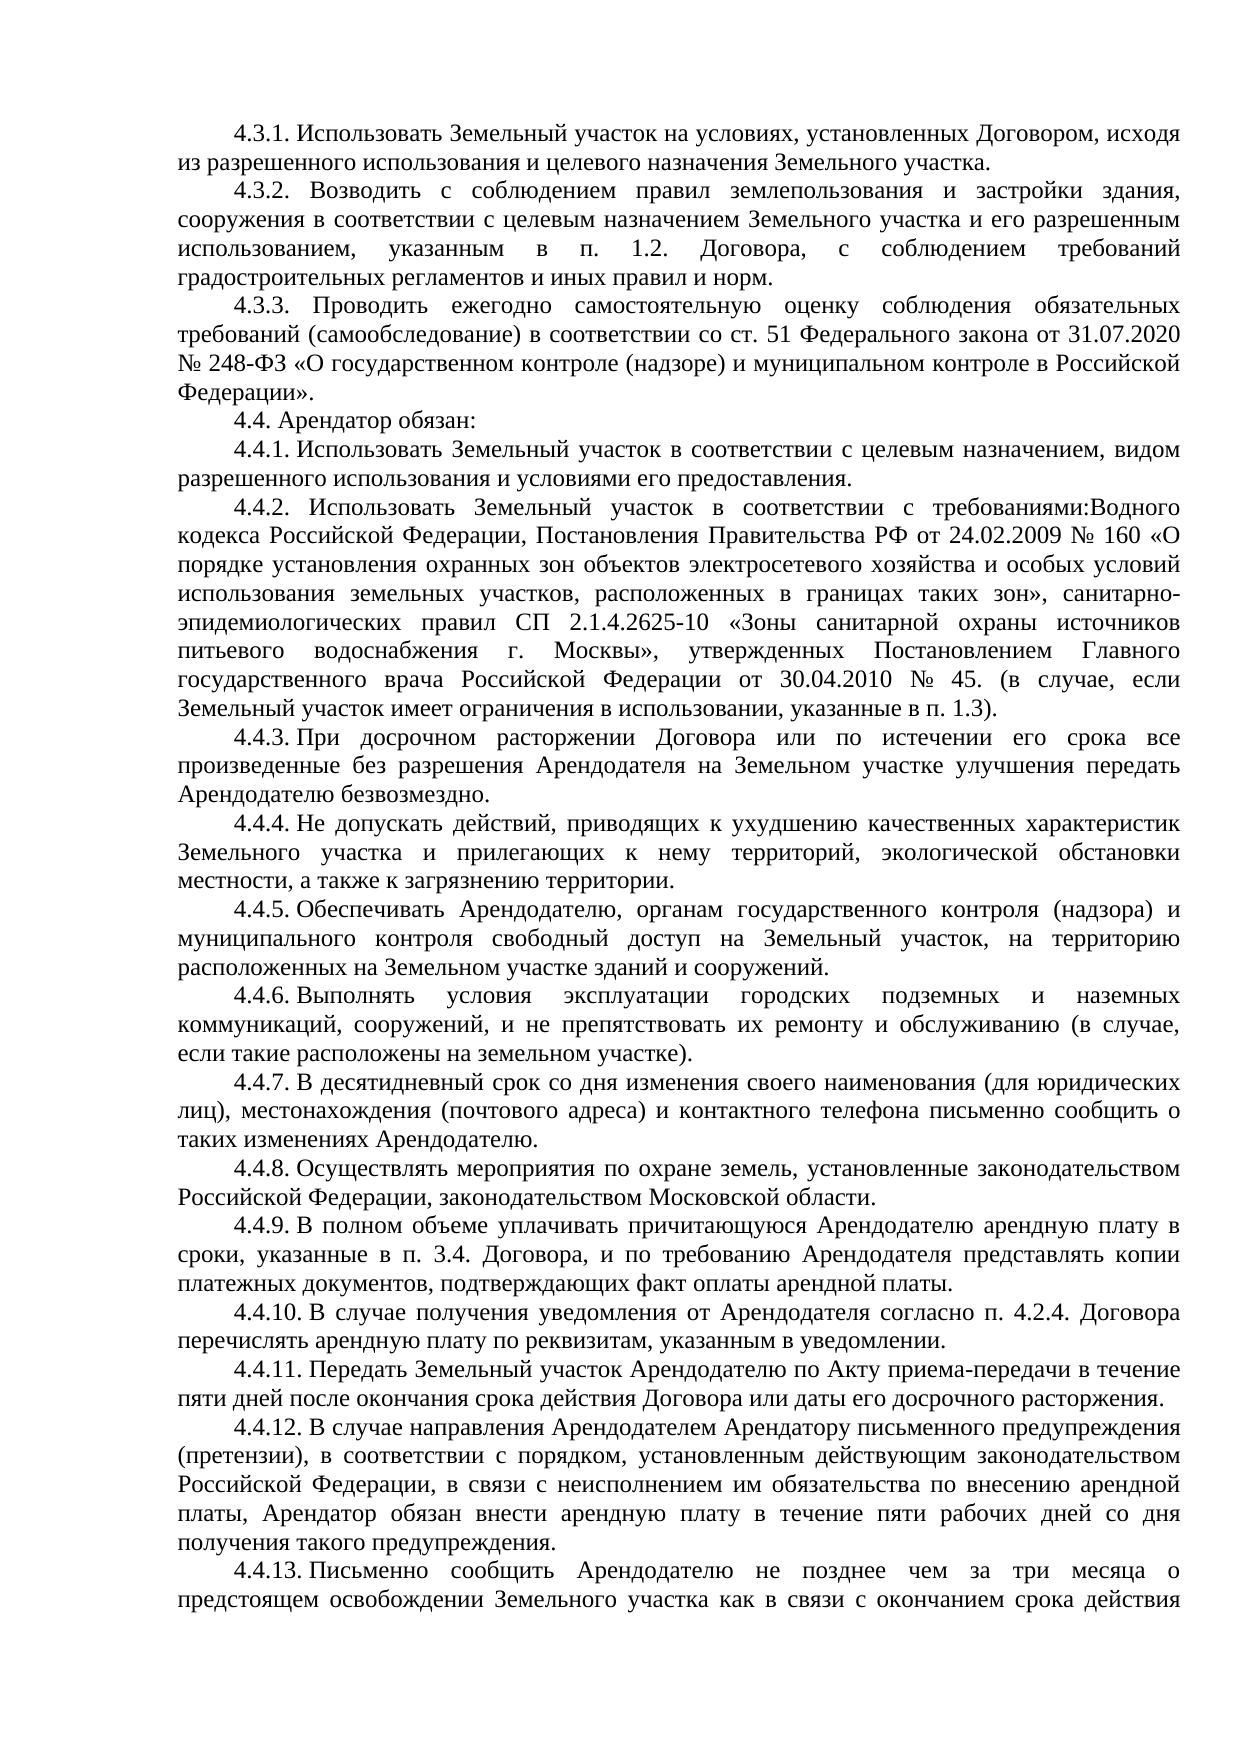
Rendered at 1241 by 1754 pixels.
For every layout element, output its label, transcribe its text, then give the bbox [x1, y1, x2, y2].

text 4.4.1. Использовать Земельный участок в соответствии с целевым назначением, видом разрешенного использования и условиями его предоставления. [177, 434, 1181, 492]
text 4.4.7. В десятидневный срок со дня изменения своего наименования (для юридических лиц), местонахождения (почтового адреса) и контактного телефона письменно сообщить о таких изменениях Арендодателю. [177, 1067, 1181, 1153]
text 4.4.11. Передать Земельный участок Арендодателю по Акту приема-передачи в течение пяти дней после окончания срока действия Договора или даты его досрочного расторжения. [177, 1354, 1181, 1412]
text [177, 1556, 1181, 1613]
text 4.4.5. Обеспечивать Арендодателю, органам государственного контроля (надзора) и муниципального контроля свободный доступ на Земельный участок, на территорию расположенных на Земельном участке зданий и сооружений. [177, 894, 1181, 981]
text 4.4.6. Выполнять условия эксплуатации городских подземных и наземных коммуникаций, сооружений, и не препятствовать их ремонту и обслуживанию (в случае, если такие расположены на земельном участке). [177, 981, 1181, 1067]
text 4.4.9. В полном объеме уплачивать причитающуюся Арендодателю арендную плату в сроки, указанные в п. 3.4. Договора, и по требованию Арендодателя представлять копии платежных документов, подтверждающих факт оплаты арендной платы. [177, 1211, 1181, 1297]
text 4.4.12. В случае направления Арендодателем Арендатору письменного предупреждения (претензии), в соответствии с порядком, установленным действующим законодательством Российской Федерации, в связи с неисполнением им обязательства по внесению арендной платы, Арендатор обязан внести арендную плату в течение пяти рабочих дней со дня получения такого предупреждения. [177, 1412, 1181, 1556]
text 4.4.8. Осуществлять мероприятия по охране земель, установленные законодательством Российской Федерации, законодательством Московской области. [177, 1153, 1181, 1211]
text 4.3.1. Использовать Земельный участок на условиях, установленных Договором, исходя из разрешенного использования и целевого назначения Земельного участка. [177, 118, 1181, 176]
text 4.3.2. Возводить с соблюдением правил землепользования и застройки здания, сооружения в соответствии с целевым назначением Земельного участка и его разрешенным использованием, указанным в п. 1.2. Договора, с соблюдением требований градостроительных регламентов и иных правил и норм. [177, 176, 1181, 291]
text 4.3.3. Проводить ежегодно самостоятельную оценку соблюдения обязательных требований (самообследование) в соответствии со ст. 51 Федерального закона от 31.07.2020 № 248-ФЗ «О государственном контроле (надзоре) и муниципальном контроле в Российской Федерации». [177, 291, 1181, 406]
text 4.4.3. При досрочном расторжении Договора или по истечении его срока все произведенные без разрешения Арендодателя на Земельном участке улучшения передать Арендодателю безвозмездно. [177, 722, 1181, 808]
text 4.4.2. Использовать Земельный участок в соответствии с требованиями:Водного кодекса Российской Федерации, Постановления Правительства РФ от 24.02.2009 № 160 «О порядке установления охранных зон объектов электросетевого хозяйства и особых условий использования земельных участков, расположенных в границах таких зон», санитарно-эпидемиологических правил СП 2.1.4.2625-10 «Зоны санитарной охраны источников питьевого водоснабжения г. Москвы», утвержденных Постановлением Главного государственного врача Российской Федерации от 30.04.2010 № 45. (в случае, если Земельный участок имеет ограничения в использовании, указанные в п. 1.3). [177, 492, 1181, 722]
text 4.4. Арендатор обязан: [177, 406, 1181, 434]
text 4.4.4. Не допускать действий, приводящих к ухудшению качественных характеристик Земельного участка и прилегающих к нему территорий, экологической обстановки местности, а также к загрязнению территории. [177, 808, 1181, 894]
text 4.4.10. В случае получения уведомления от Арендодателя согласно п. 4.2.4. Договора перечислять арендную плату по реквизитам, указанным в уведомлении. [177, 1297, 1181, 1354]
